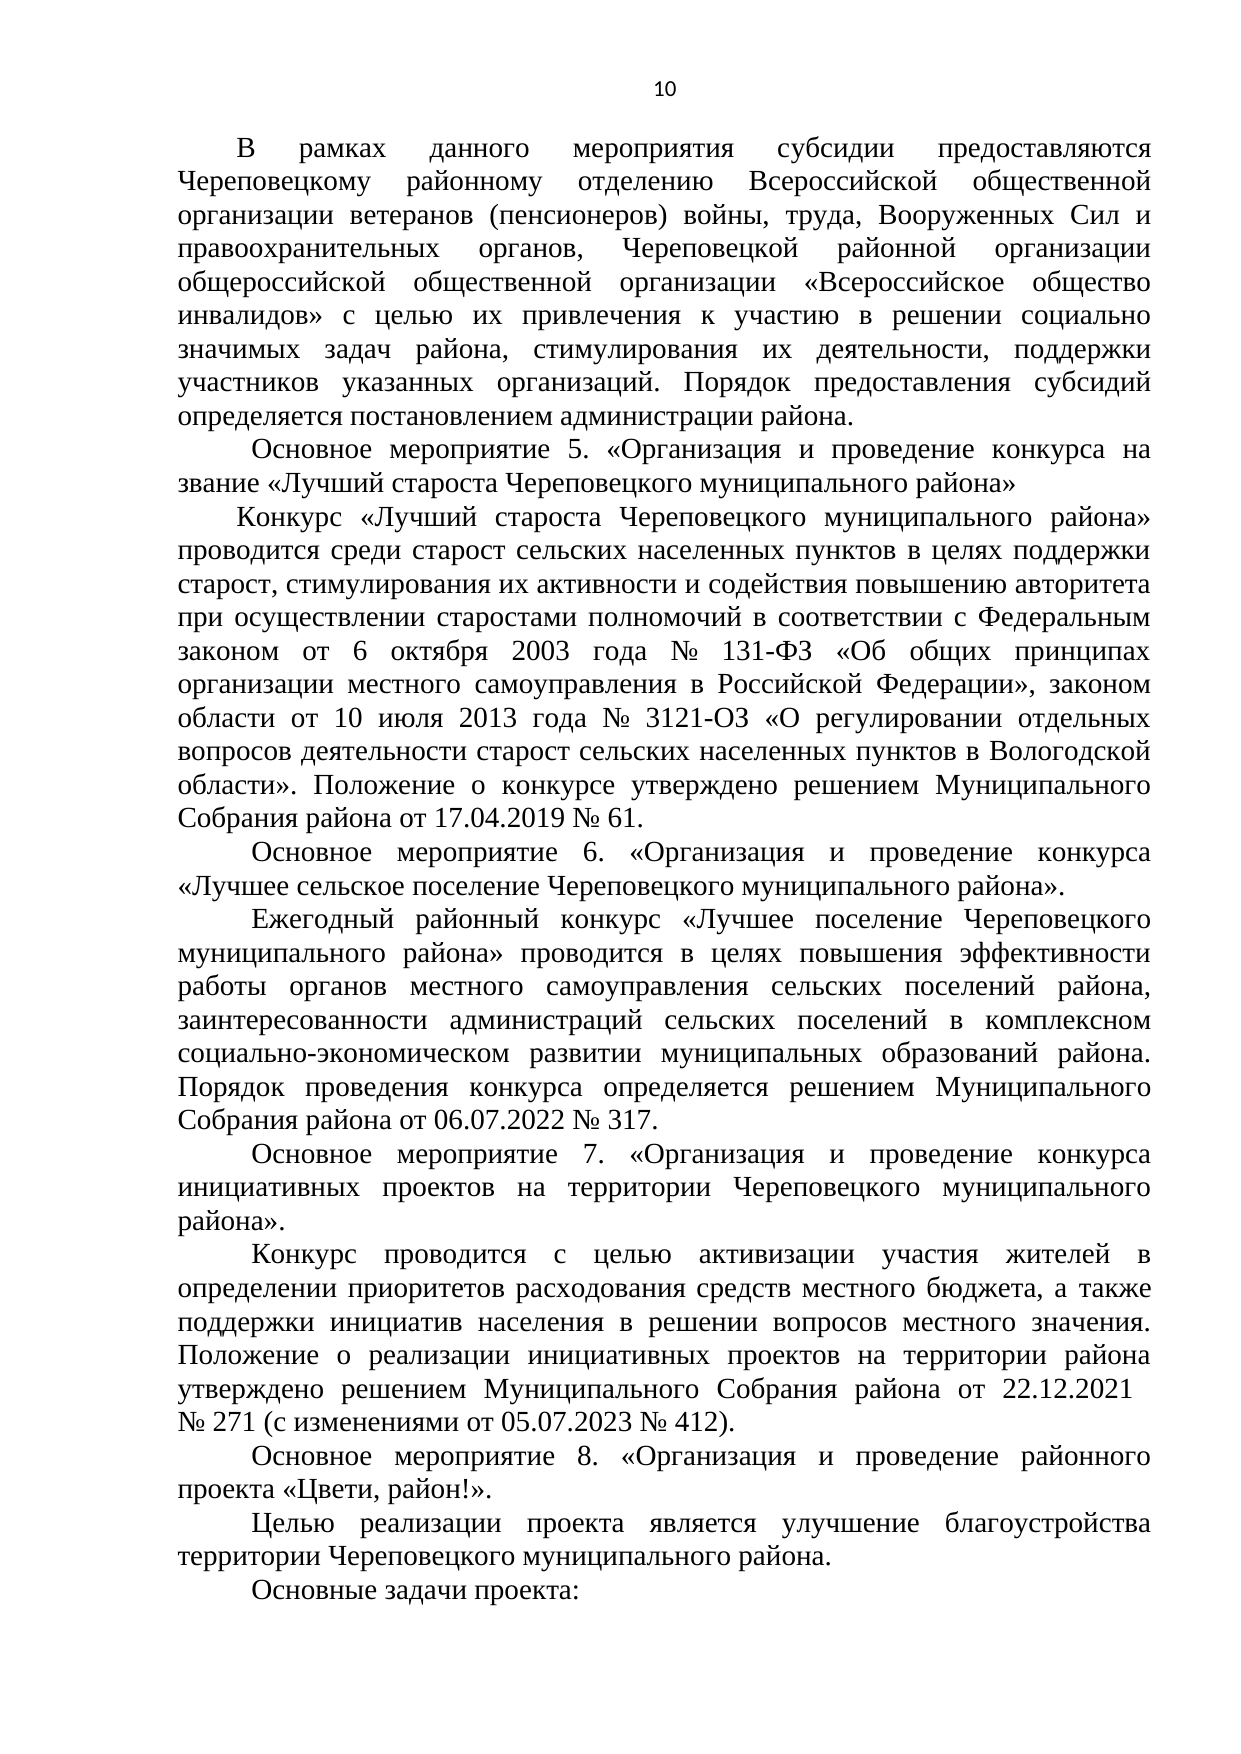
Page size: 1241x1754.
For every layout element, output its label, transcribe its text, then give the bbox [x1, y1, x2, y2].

text Основные задачи проекта: [177, 1572, 1152, 1606]
text Конкурс проводится с целью активизации участия жителей в определении приоритетов расходования средств местного бюджета, а также поддержки инициатив населения в решении вопросов местного значения. Положение о реализации инициативных проектов на территории района утверждено решением Муниципального Собрания района от 22.12.2021 № 271 (с изменениями от 05.07.2023 № 412). [177, 1237, 1152, 1304]
text Основное мероприятие 8. «Организация и проведение районного проекта «Цвети, район!». [177, 1438, 1152, 1505]
text Целью реализации проекта является улучшение благоустройства территории Череповецкого муниципального района. [177, 1505, 1152, 1572]
text Основное мероприятие 7. «Организация и проведение конкурса инициативных проектов на территории Череповецкого муниципального района». [177, 1136, 1152, 1237]
text Конкурс «Лучший староста Череповецкого муниципального района» проводится среди старост сельских населенных пунктов в целях поддержки старост, стимулирования их активности и содействия повышению авторитета при осуществлении старостами полномочий в соответствии с Федеральным законом от 6 октября 2003 года № 131-ФЗ «Об общих принципах организации местного самоуправления в Российской Федерации», законом области от 10 июля 2013 года № 3121-ОЗ «О регулировании отдельных вопросов деятельности старост сельских населенных пунктов в Вологодской области». Положение о конкурсе утверждено решением Муниципального Собрания района от 17.04.2019 № 61. [177, 499, 1152, 834]
text Ежегодный районный конкурс «Лучшее поселение Череповецкого муниципального района» проводится в целях повышения эффективности работы органов местного самоуправления сельских поселений района, заинтересованности администраций сельских поселений в комплексном социально-экономическом развитии муниципальных образований района. Порядок проведения конкурса определяется решением Муниципального Собрания района от 06.07.2022 № 317. [177, 901, 1152, 1136]
text В рамках данного мероприятия субсидии предоставляются Череповецкому районному отделению Всероссийской общественной организации ветеранов (пенсионеров) войны, труда, Вооруженных Сил и правоохранительных органов, Череповецкой районной организации общероссийской общественной организации «Всероссийское общество инвалидов» с целью их привлечения к участию в решении социально значимых задач района, стимулирования их деятельности, поддержки участников указанных организаций. Порядок предоставления субсидий определяется постановлением администрации района. [177, 130, 1152, 432]
text Основное мероприятие 5. «Организация и проведение конкурса на звание «Лучший староста Череповецкого муниципального района» [177, 432, 1152, 499]
text Основное мероприятие 6. «Организация и проведение конкурса «Лучшее сельское поселение Череповецкого муниципального района». [177, 834, 1152, 901]
text Конкурс проводится с целью активизации участия жителей в определении приоритетов расходования средств местного бюджета, а также поддержки инициатив населения в решении вопросов местного значения. Положение о реализации инициативных проектов на территории района утверждено решением Муниципального Собрания района от 22.12.2021 № 271 (с изменениями от 05.07.2023 № 412). [177, 1337, 1152, 1438]
